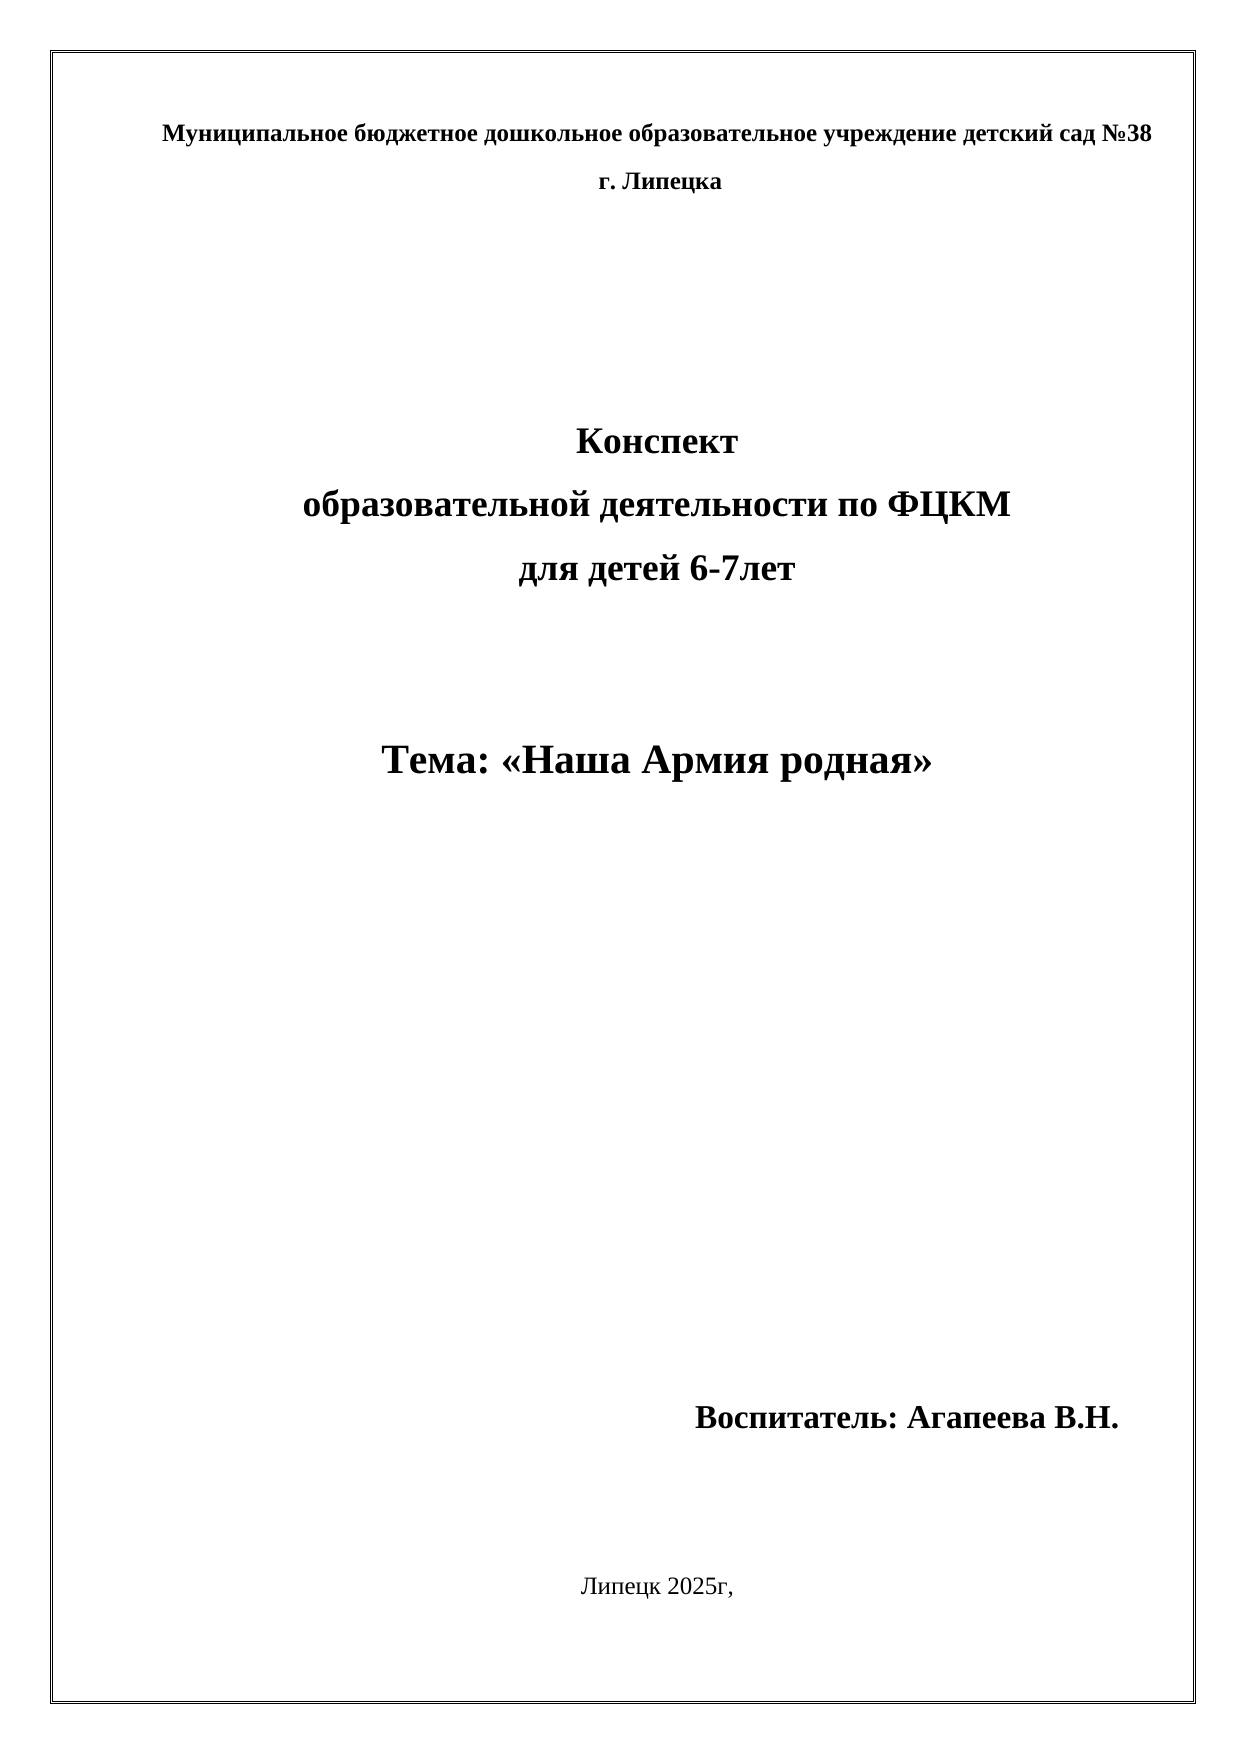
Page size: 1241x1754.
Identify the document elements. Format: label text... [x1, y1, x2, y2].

text Тема: «Наша Армия родная» [133, 735, 1181, 783]
text Муниципальное бюджетное дошкольное образовательное учреждение детский сад №38 [133, 118, 1181, 147]
text г. Липецка [133, 166, 1181, 194]
text образовательной деятельности по ФЦКМ [133, 482, 1181, 525]
text для детей 6-7лет [133, 545, 1181, 588]
text Конспект [133, 418, 1181, 462]
text Липецк 2025г, [133, 1571, 1181, 1600]
text Воспитатель: Агапеева В.Н. [133, 1397, 1181, 1436]
